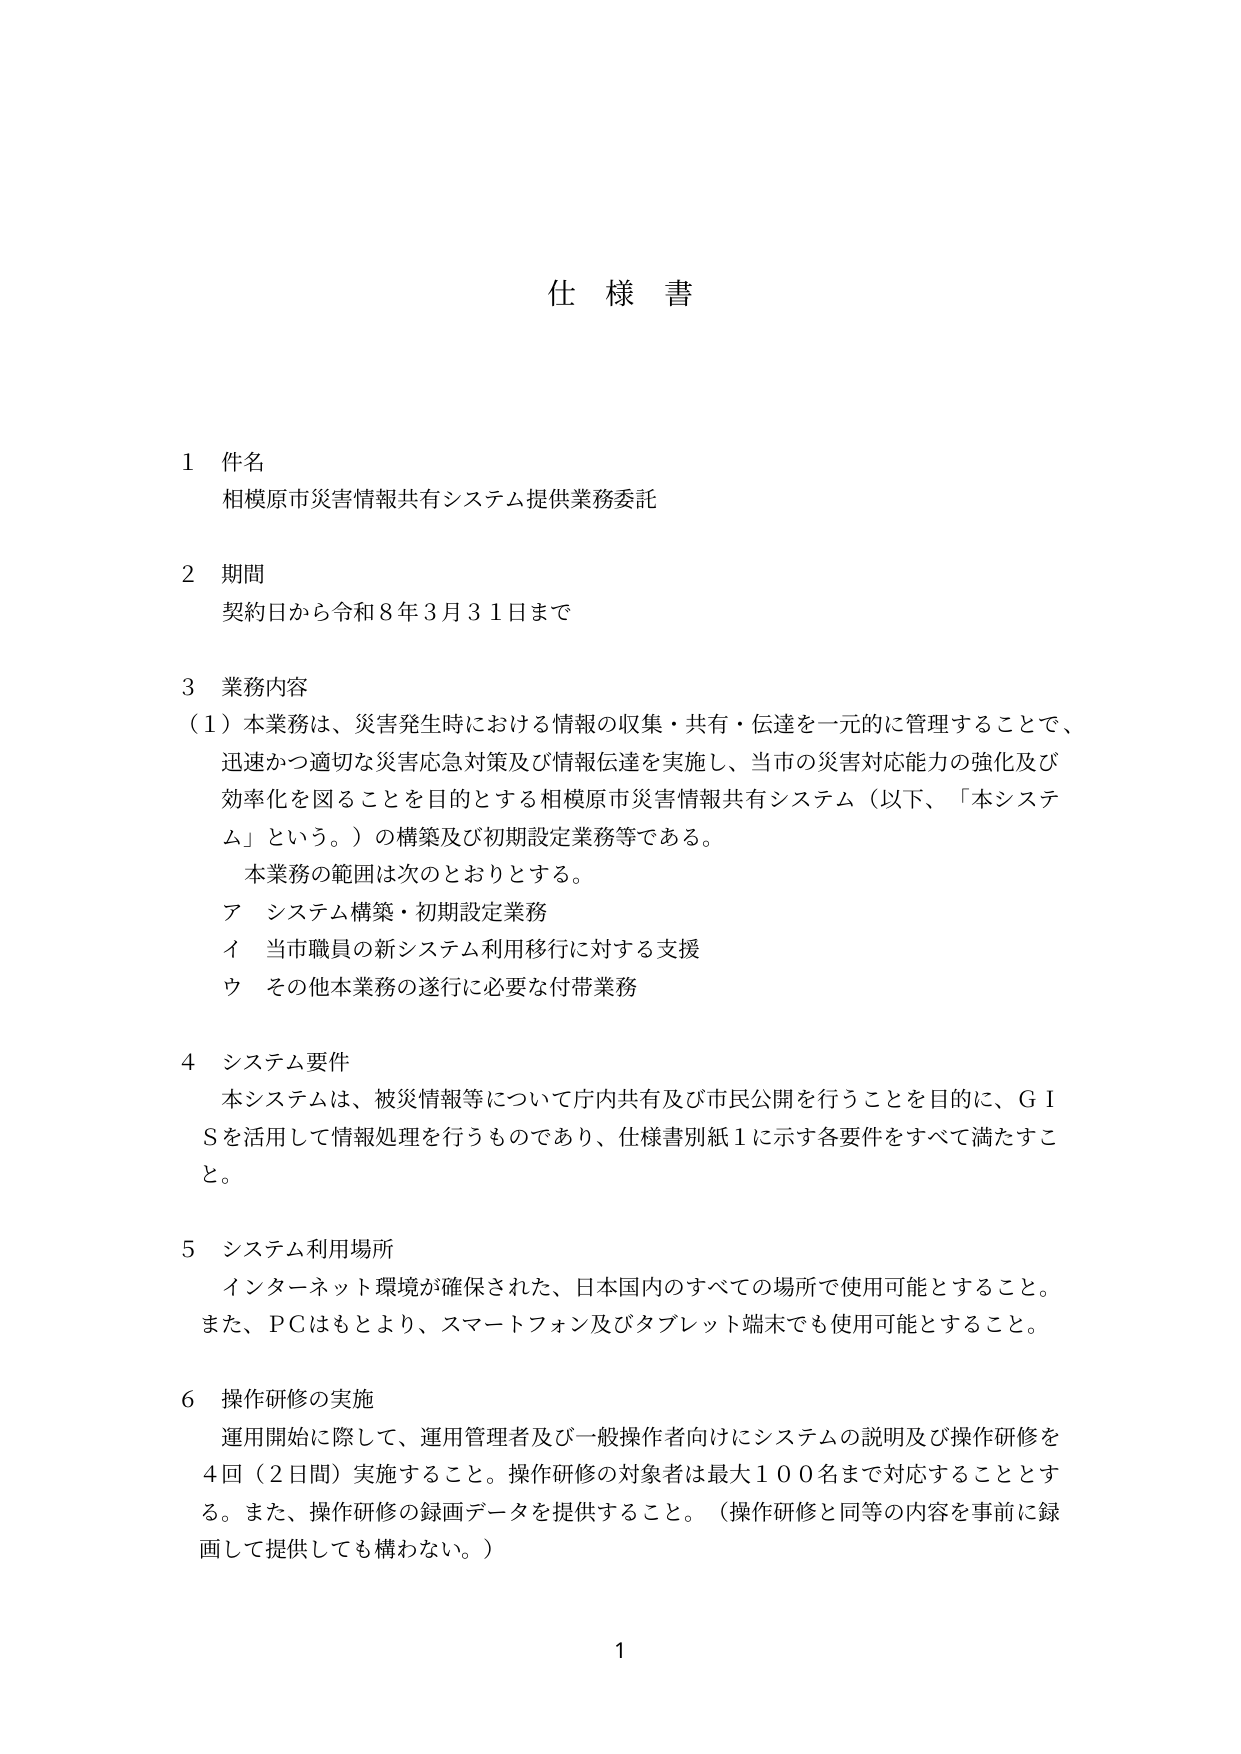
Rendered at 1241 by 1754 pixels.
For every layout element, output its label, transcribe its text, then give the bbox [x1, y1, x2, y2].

text ６ 操作研修の実施 [177, 1379, 1063, 1417]
text ５ システム利用場所 [177, 1229, 1063, 1267]
text ３ 業務内容 [177, 667, 1063, 704]
text インターネット環境が確保された、日本国内のすべての場所で使用可能とすること。また、ＰＣはもとより、スマートフォン及びタブレット端末でも使用可能とすること。 [177, 1267, 1063, 1342]
list 契約日から令和８年３月３１日まで [222, 592, 1063, 629]
text 仕 様 書 [177, 254, 1063, 329]
text 運用開始に際して、運用管理者及び一般操作者向けにシステムの説明及び操作研修を４回（２日間）実施すること。操作研修の対象者は最大１００名まで対応することとする。また、操作研修の録画データを提供すること。（操作研修と同等の内容を事前に録画して提供しても構わない。） [199, 1417, 1063, 1567]
text ２ 期間 [177, 554, 1063, 592]
text （１）本業務は、災害発生時における情報の収集・共有・伝達を一元的に管理することで、迅速かつ適切な災害応急対策及び情報伝達を実施し、当市の災害対応能力の強化及び効率化を図ることを目的とする相模原市災害情報共有システム（以下、「本システム」という。）の構築及び初期設定業務等である。 [177, 704, 1063, 854]
text イ 当市職員の新システム利用移行に対する支援 [177, 929, 1063, 967]
list 相模原市災害情報共有システム提供業務委託 [222, 479, 1063, 517]
text ア システム構築・初期設定業務 [177, 892, 1063, 929]
text 本システムは、被災情報等について庁内共有及び市民公開を行うことを目的に、ＧＩＳを活用して情報処理を行うものであり、仕様書別紙１に示す各要件をすべて満たすこと。 [199, 1079, 1063, 1192]
text ウ その他本業務の遂行に必要な付帯業務 [177, 967, 1063, 1004]
text １ 件名 [177, 442, 1063, 479]
list 本業務の範囲は次のとおりとする。 [222, 854, 1063, 892]
text ４ システム要件 [177, 1042, 1063, 1079]
